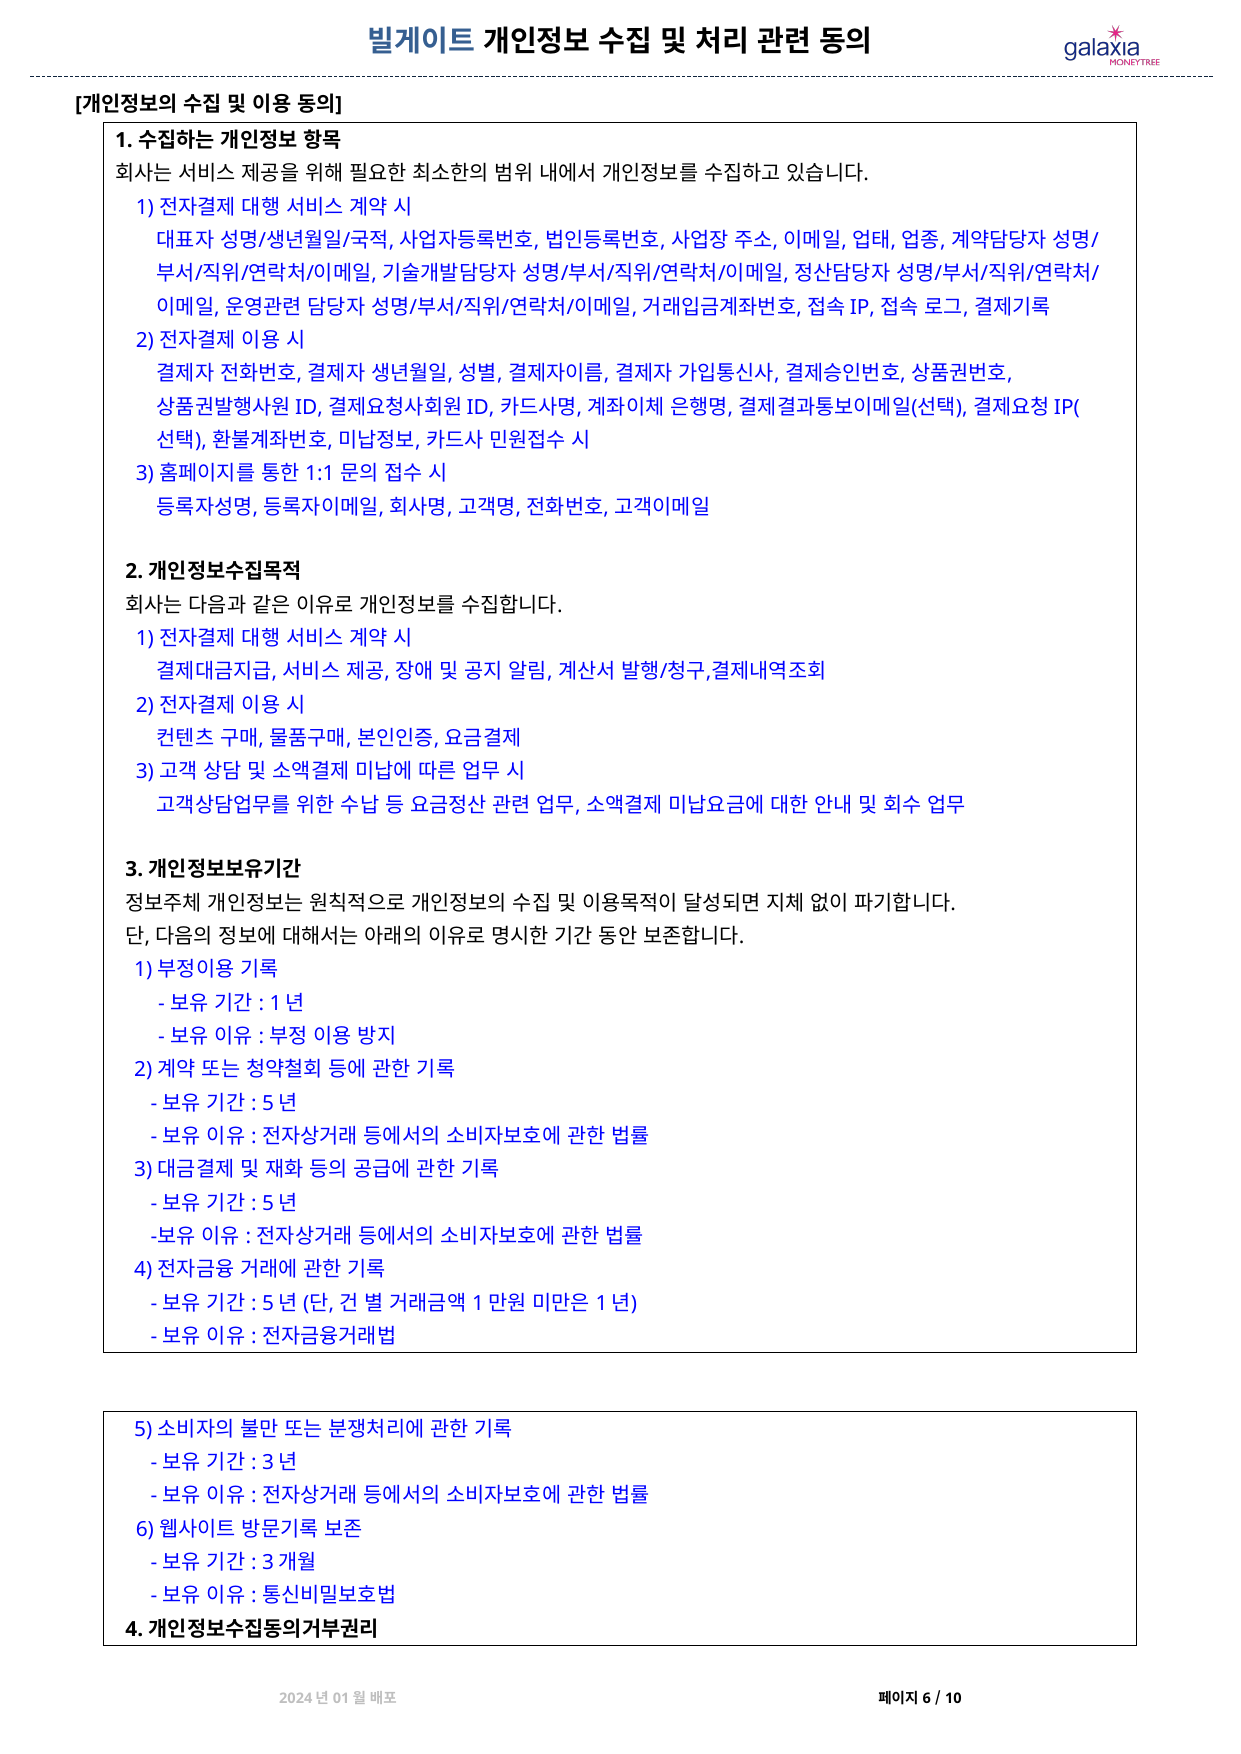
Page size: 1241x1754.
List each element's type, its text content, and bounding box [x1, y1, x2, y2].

text [개인정보의 수집 및 이용 동의] [75, 87, 1165, 118]
table_header 1. 수집하는 개인정보 항목 회사는 서비스 제공을 위해 필요한 최소한의 범위 내에서 개인정보를 수집하고 있습니다. 1) 전자결제 대행 서비스 계약 시 대표자 성명/생년월일/국적, 사업자등록번호, 법인등록번호, 사업장 주소, 이메일, 업태, 업종, 계약담당자 성명/부서/직위/연락처/이메일, 기술개발담당자 성명/부서/직위/연락처/이메일, 정산담당자 성명/부서/직위/연락처/이메일, 운영관련 담당자 성명/부서/직위/연락처/이메일, 거래입금계좌번호, 접속IP, 접속 로그, 결제기록 2) 전자결제 이용 시 결제자 전화번호, 결제자 생년월일, 성별, 결제자이름, 결제자 가입통신사, 결제승인번호, 상품권번호, 상품권발행사원ID, 결제요청사회원ID, 카드사명, 계좌이체 은행명, 결제결과통보이메일(선택), 결제요청IP(선택), 환불계좌번호, 미납정보, 카드사 민원접수 시 3) 홈페이지를 통한 1:1 문의 접수 시 등록자성명, 등록자이메일, 회사명, 고객명, 전화번호, 고객이메일 2. 개인정보수집목적 회사는 다음과 같은 이유로 개인정보를 수집합니다. 1) 전자결제 대행 서비스 계약 시 결제대금지급, 서비스 제공, 장애 및 공지 알림, 계산서 발행/청구,결제내역조회 2) 전자결제 이용 시 컨텐츠 구매, 물품구매, 본인인증, 요금결제 3) 고객 상담 및 소액결제 미납에 따른 업무 시 고객상담업무를 위한 수납 등 요금정산 관련 업무, 소액결제 미납요금에 대한 안내 및 회수 업무 3. 개인정보보유기간 정보주체 개인정보는 원칙적으로 개인정보의 수집 및 이용목적이 달성되면 지체 없이 파기합니다. 단, 다음의 정보에 대해서는 아래의 이유로 명시한 기간 동안 보존합니다. 1) 부정이용 기록 - 보유 기간 : 1년 - 보유 이유 : 부정 이용 방지 2) 계약 또는 청약철회 등에 관한 기록 - 보유 기간 : 5년 - 보유 이유 : 전자상거래 등에서의 소비자보호에 관한 법률 3) 대금결제 및 재화 등의 공급에 관한 기록 - 보유 기간 : 5년 -보유 이유 : 전자상거래 등에서의 소비자보호에 관한 법률 4) 전자금융 거래에 관한 기록 - 보유 기간 : 5년 (단, 건 별 거래금액 1만원 미만은 1년) - 보유 이유 : 전자금융거래법 [104, 123, 1136, 1352]
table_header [104, 1412, 1136, 1645]
picture [1061, 24, 1162, 66]
